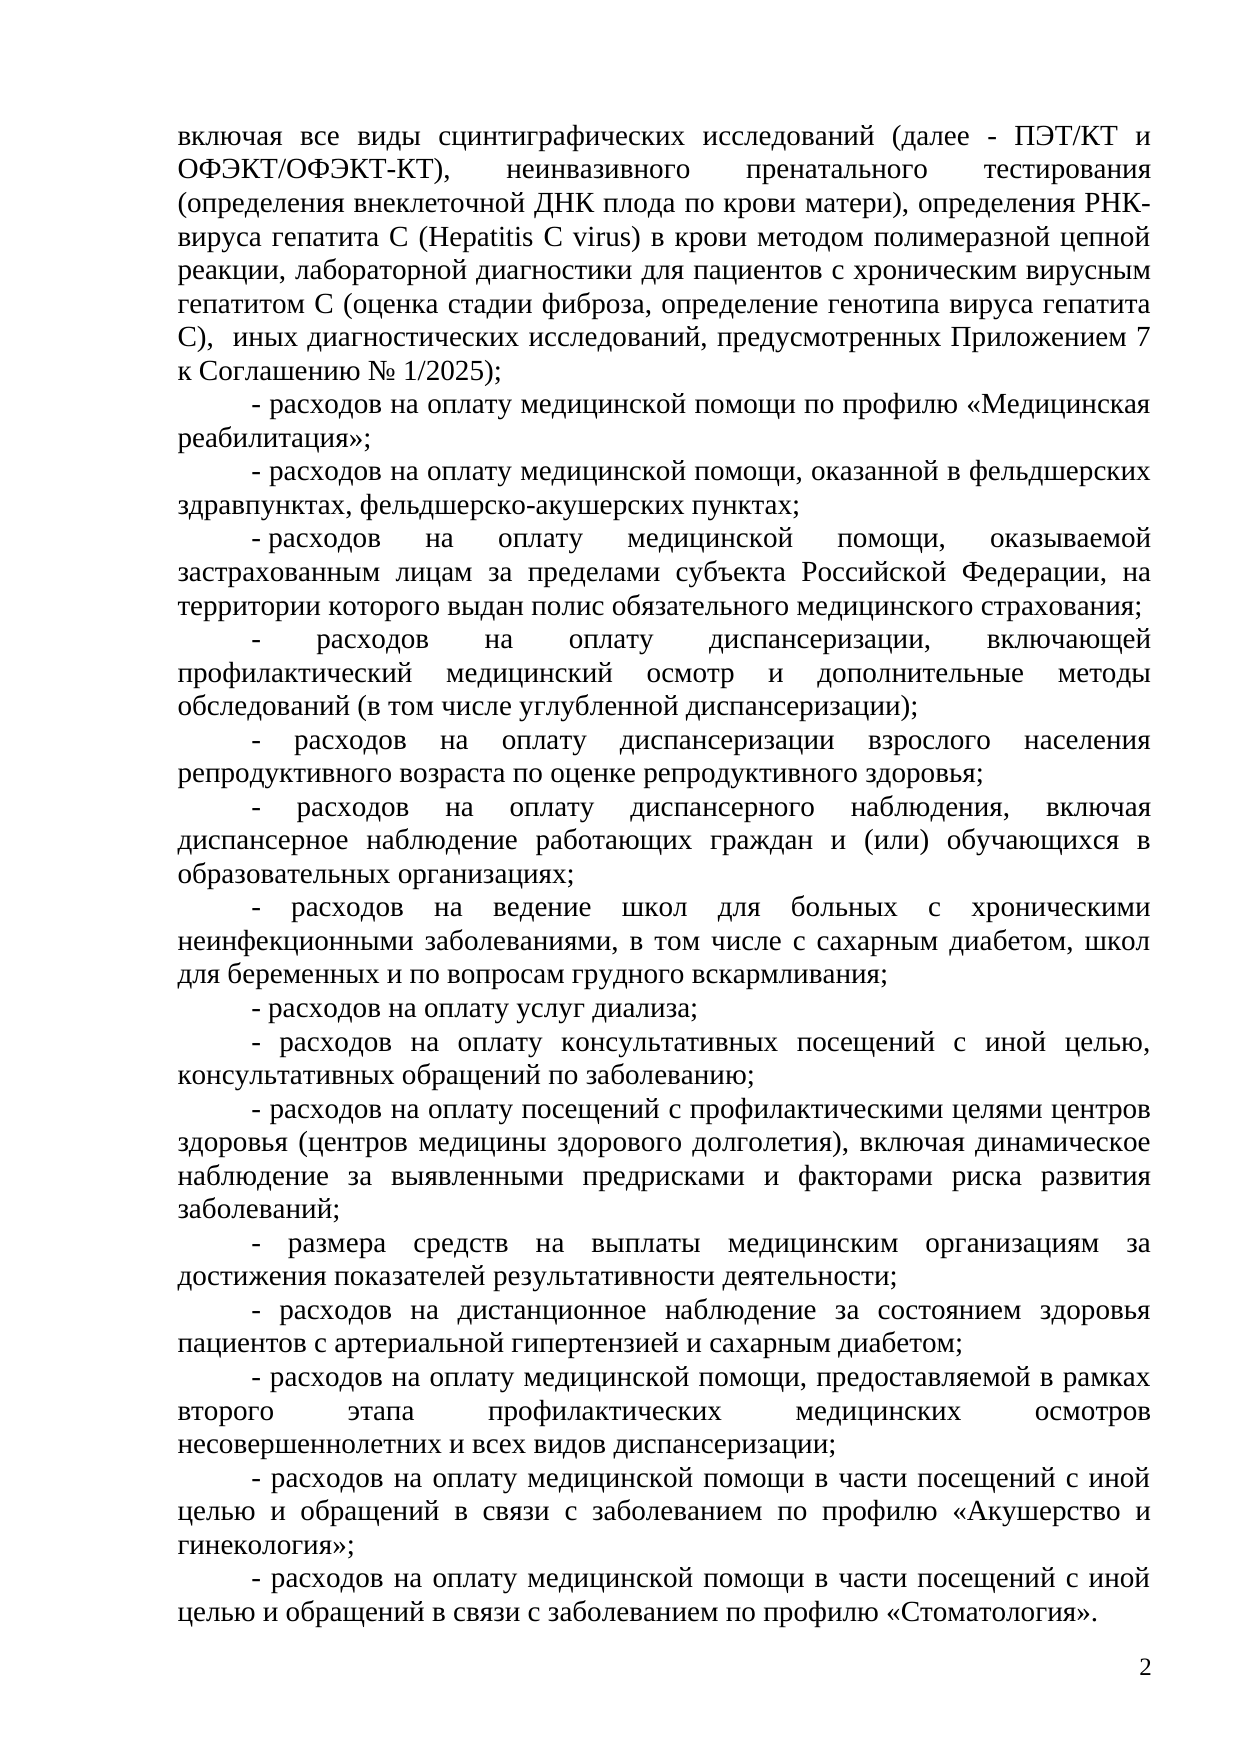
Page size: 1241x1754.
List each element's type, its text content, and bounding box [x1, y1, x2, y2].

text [177, 118, 1152, 386]
text - расходов на ведение школ для больных с хроническими неинфекционными заболеваниями, в том числе с сахарным диабетом, школ для беременных и по вопросам грудного вскармливания; [177, 889, 1152, 990]
text - расходов на оплату медицинской помощи, оказанной в фельдшерских здравпунктах, фельдшерско-акушерских пунктах; [177, 453, 1152, 521]
list - расходов на оплату медицинской помощи, предоставляемой в рамках второго этапа профилактических медицинских осмотров несовершеннолетних и всех видов диспансеризации; [177, 1359, 1152, 1460]
list - расходов на оплату медицинской помощи в части посещений с иной целью и обращений в связи с заболеванием по профилю «Акушерство и гинекология»; [177, 1460, 1152, 1560]
text - расходов на оплату услуг диализа; [177, 990, 1152, 1024]
text - расходов на оплату диспансеризации, включающей профилактический медицинский осмотр и дополнительные методы обследований (в том числе углубленной диспансеризации); [177, 621, 1152, 722]
text - размера средств на выплаты медицинским организациям за достижения показателей результативности деятельности; [177, 1225, 1152, 1292]
list - расходов на оплату медицинской помощи в части посещений с иной целью и обращений в связи с заболеванием по профилю «Стоматология». [177, 1560, 1152, 1627]
text - расходов на оплату посещений с профилактическими целями центров здоровья (центров медицины здорового долголетия), включая динамическое наблюдение за выявленными предрисками и факторами риска развития заболеваний; [177, 1091, 1152, 1225]
text - расходов на оплату диспансеризации взрослого населения репродуктивного возраста по оценке репродуктивного здоровья; [177, 722, 1152, 789]
text - расходов на оплату медицинской помощи, оказываемой застрахованным лицам за пределами субъекта Российской Федерации, на территории которого выдан полис обязательного медицинского страхования; [177, 521, 1152, 621]
text - расходов на оплату консультативных посещений с иной целью, консультативных обращений по заболеванию; [177, 1024, 1152, 1091]
text - расходов на оплату медицинской помощи по профилю «Медицинская реабилитация»; [177, 386, 1152, 453]
text - расходов на оплату диспансерного наблюдения, включая диспансерное наблюдение работающих граждан и (или) обучающихся в образовательных организациях; [177, 789, 1152, 889]
text - расходов на дистанционное наблюдение за состоянием здоровья пациентов с артериальной гипертензией и сахарным диабетом; [177, 1292, 1152, 1359]
